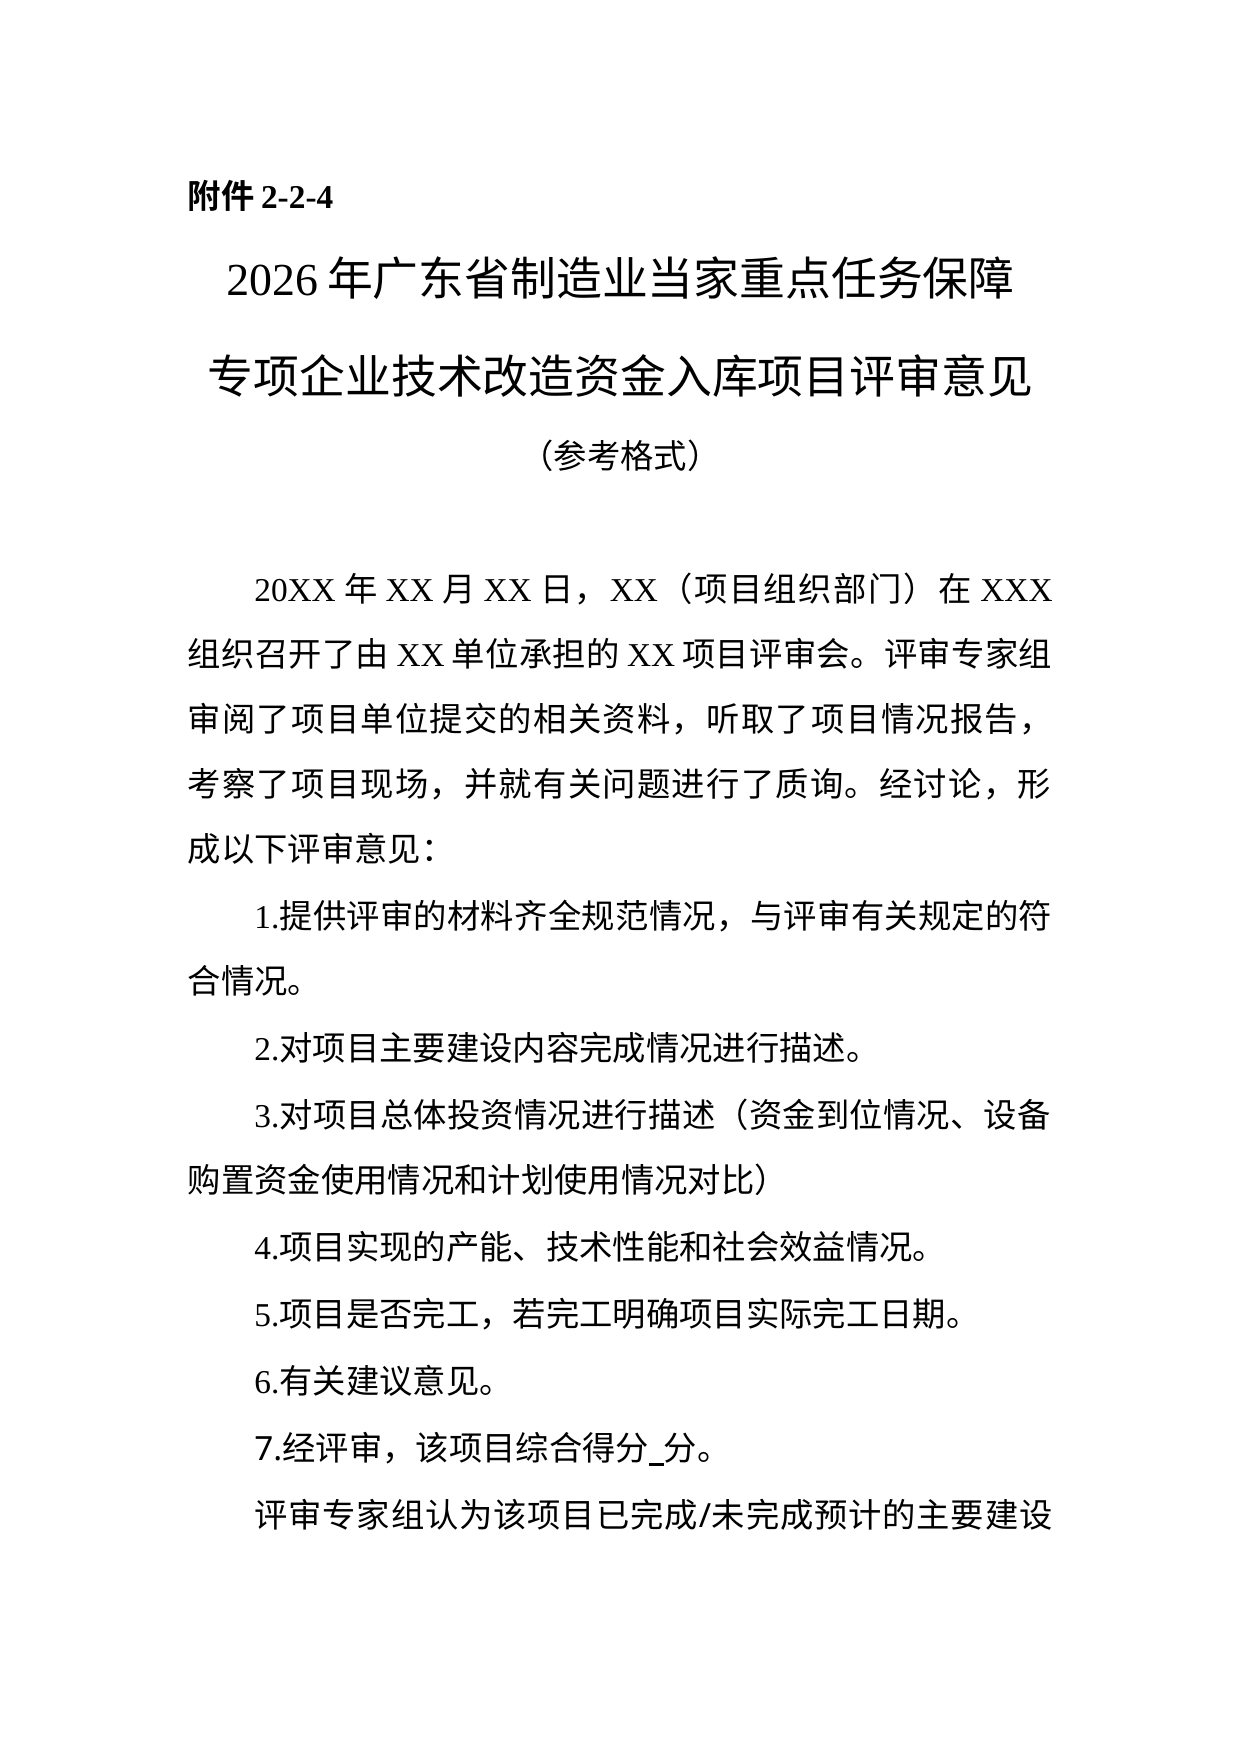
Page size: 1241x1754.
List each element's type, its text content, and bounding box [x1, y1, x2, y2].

text 附件2-2-4 [187, 162, 1053, 227]
text 专项企业技术改造资金入库项目评审意见 [187, 324, 1053, 422]
text 3.对项目总体投资情况进行描述（资金到位情况、设备购置资金使用情况和计划使用情况对比） [179, 1080, 1061, 1212]
text 5.项目是否完工，若完工明确项目实际完工日期。 [179, 1279, 1061, 1347]
text 6.有关建议意见。 [179, 1347, 1061, 1414]
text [179, 1481, 1061, 1548]
text 2.对项目主要建设内容完成情况进行描述。 [179, 1013, 1061, 1080]
text 7.经评审，该项目综合得分 分。 [179, 1414, 1061, 1481]
text 2026年广东省制造业当家重点任务保障 [187, 227, 1053, 324]
text 4.项目实现的产能、技术性能和社会效益情况。 [179, 1212, 1061, 1279]
text （参考格式） [187, 422, 1053, 487]
text 20XX年XX月XX日，XX（项目组织部门）在XXX组织召开了由XX单位承担的XX项目评审会。评审专家组审阅了项目单位提交的相关资料，听取了项目情况报告，考察了项目现场，并就有关问题进行了质询。经讨论，形成以下评审意见： [179, 552, 1061, 881]
text 1.提供评审的材料齐全规范情况，与评审有关规定的符合情况。 [179, 881, 1061, 1013]
